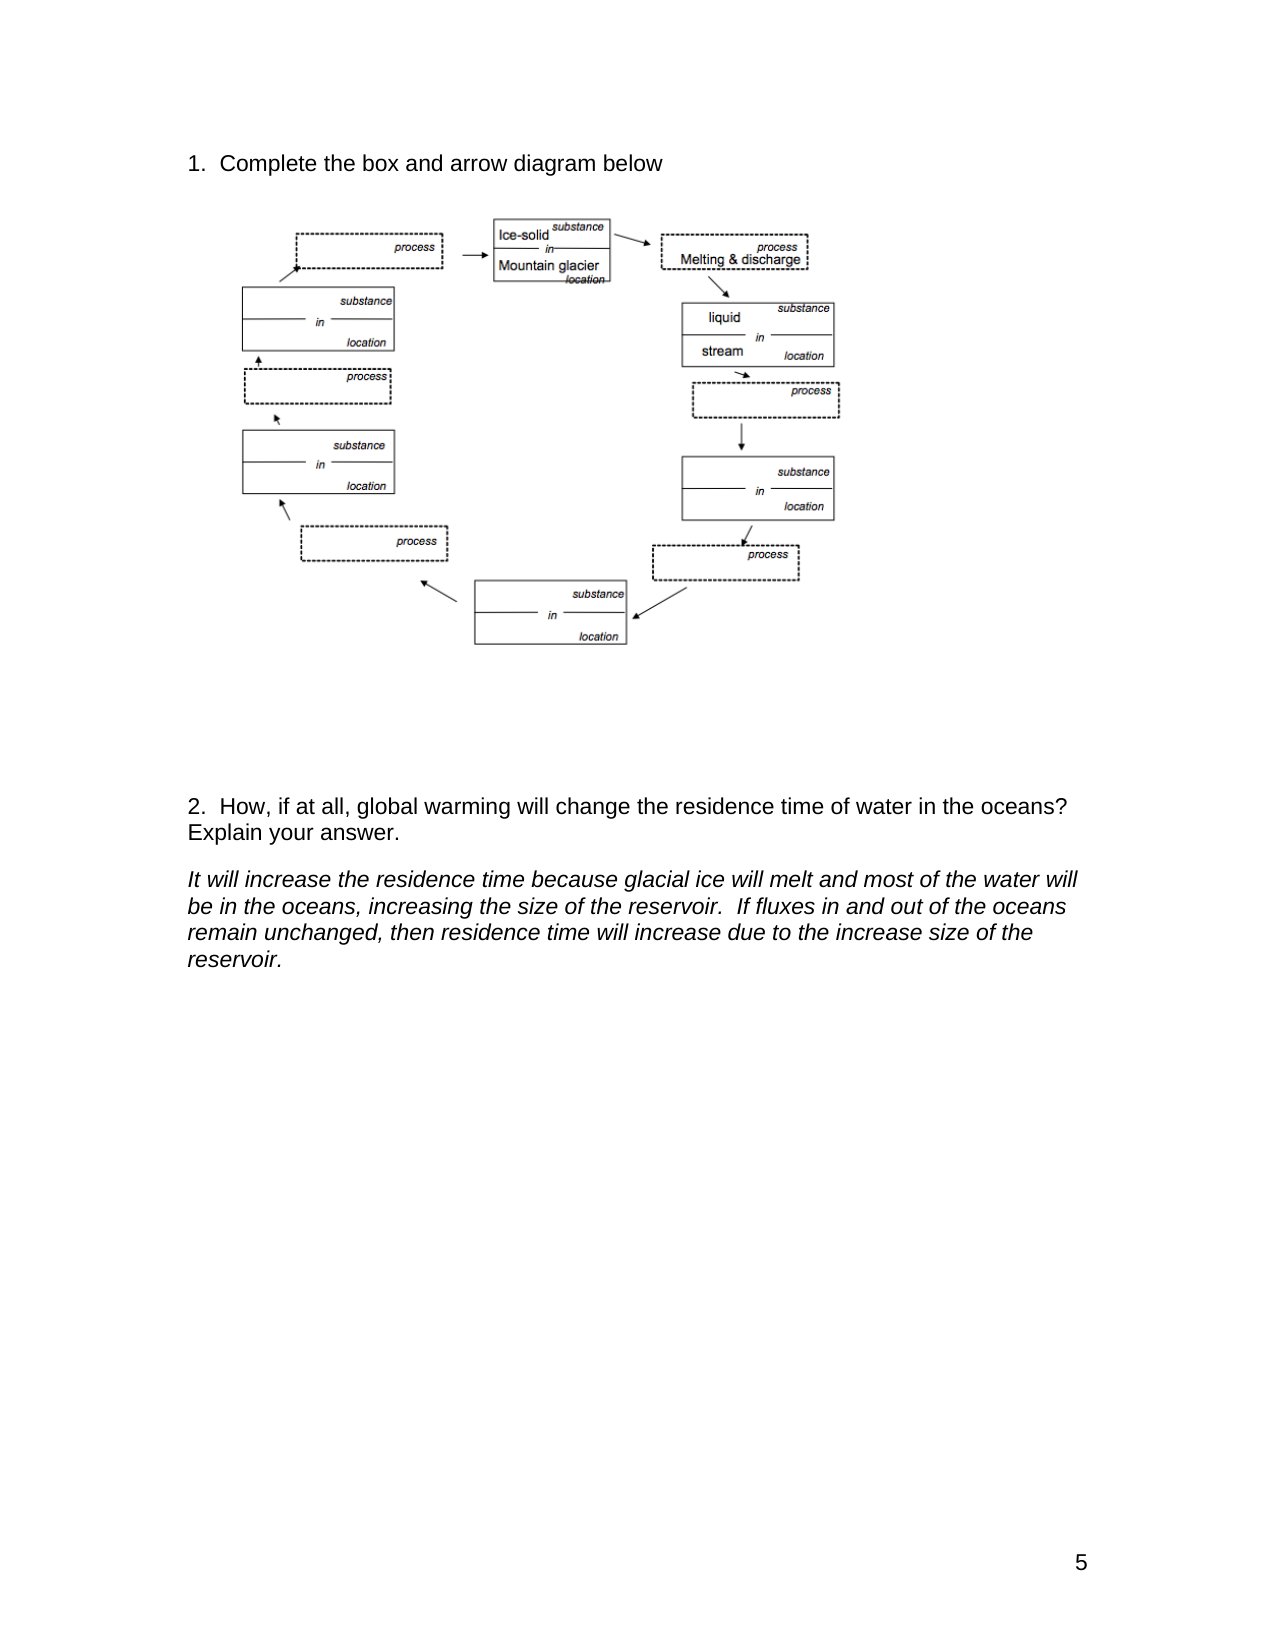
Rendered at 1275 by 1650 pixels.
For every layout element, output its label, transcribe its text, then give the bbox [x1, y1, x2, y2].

text 2. How, if at all, global warming will change the residence time of water in the oceans? Explain your answer. [187, 793, 1087, 846]
text It will increase the residence time because glacial ice will melt and most of the water will be in the oceans, increasing the size of the reservoir. If fluxes in and out of the oceans remain unchanged, then residence time will increase due to the increase size of the reservoir. [187, 866, 1087, 972]
picture [187, 197, 1000, 725]
text 1. Complete the box and arrow diagram below [187, 150, 1087, 176]
